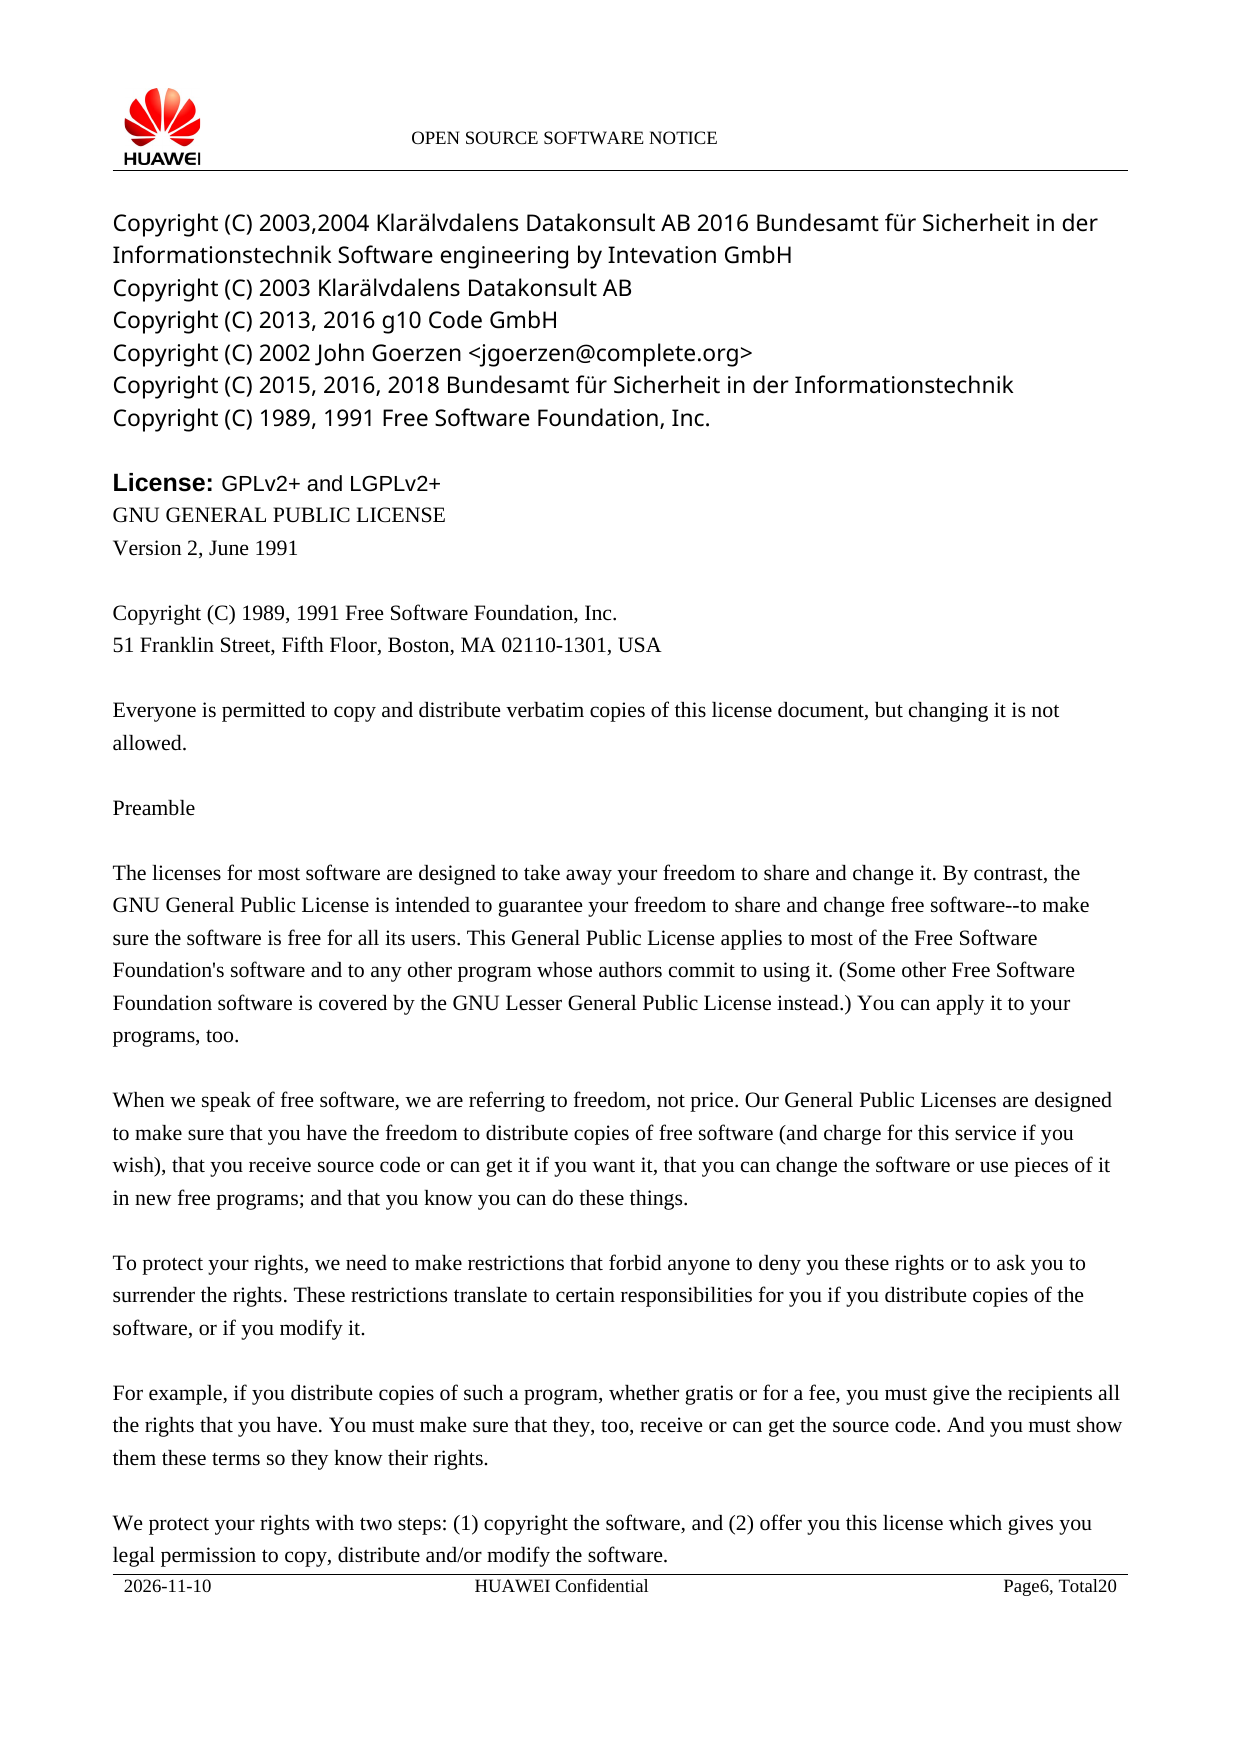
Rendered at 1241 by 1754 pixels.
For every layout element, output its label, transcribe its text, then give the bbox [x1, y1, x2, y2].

picture [124, 88, 201, 165]
text License: GPLv2+ and LGPLv2+ [112, 466, 1128, 499]
